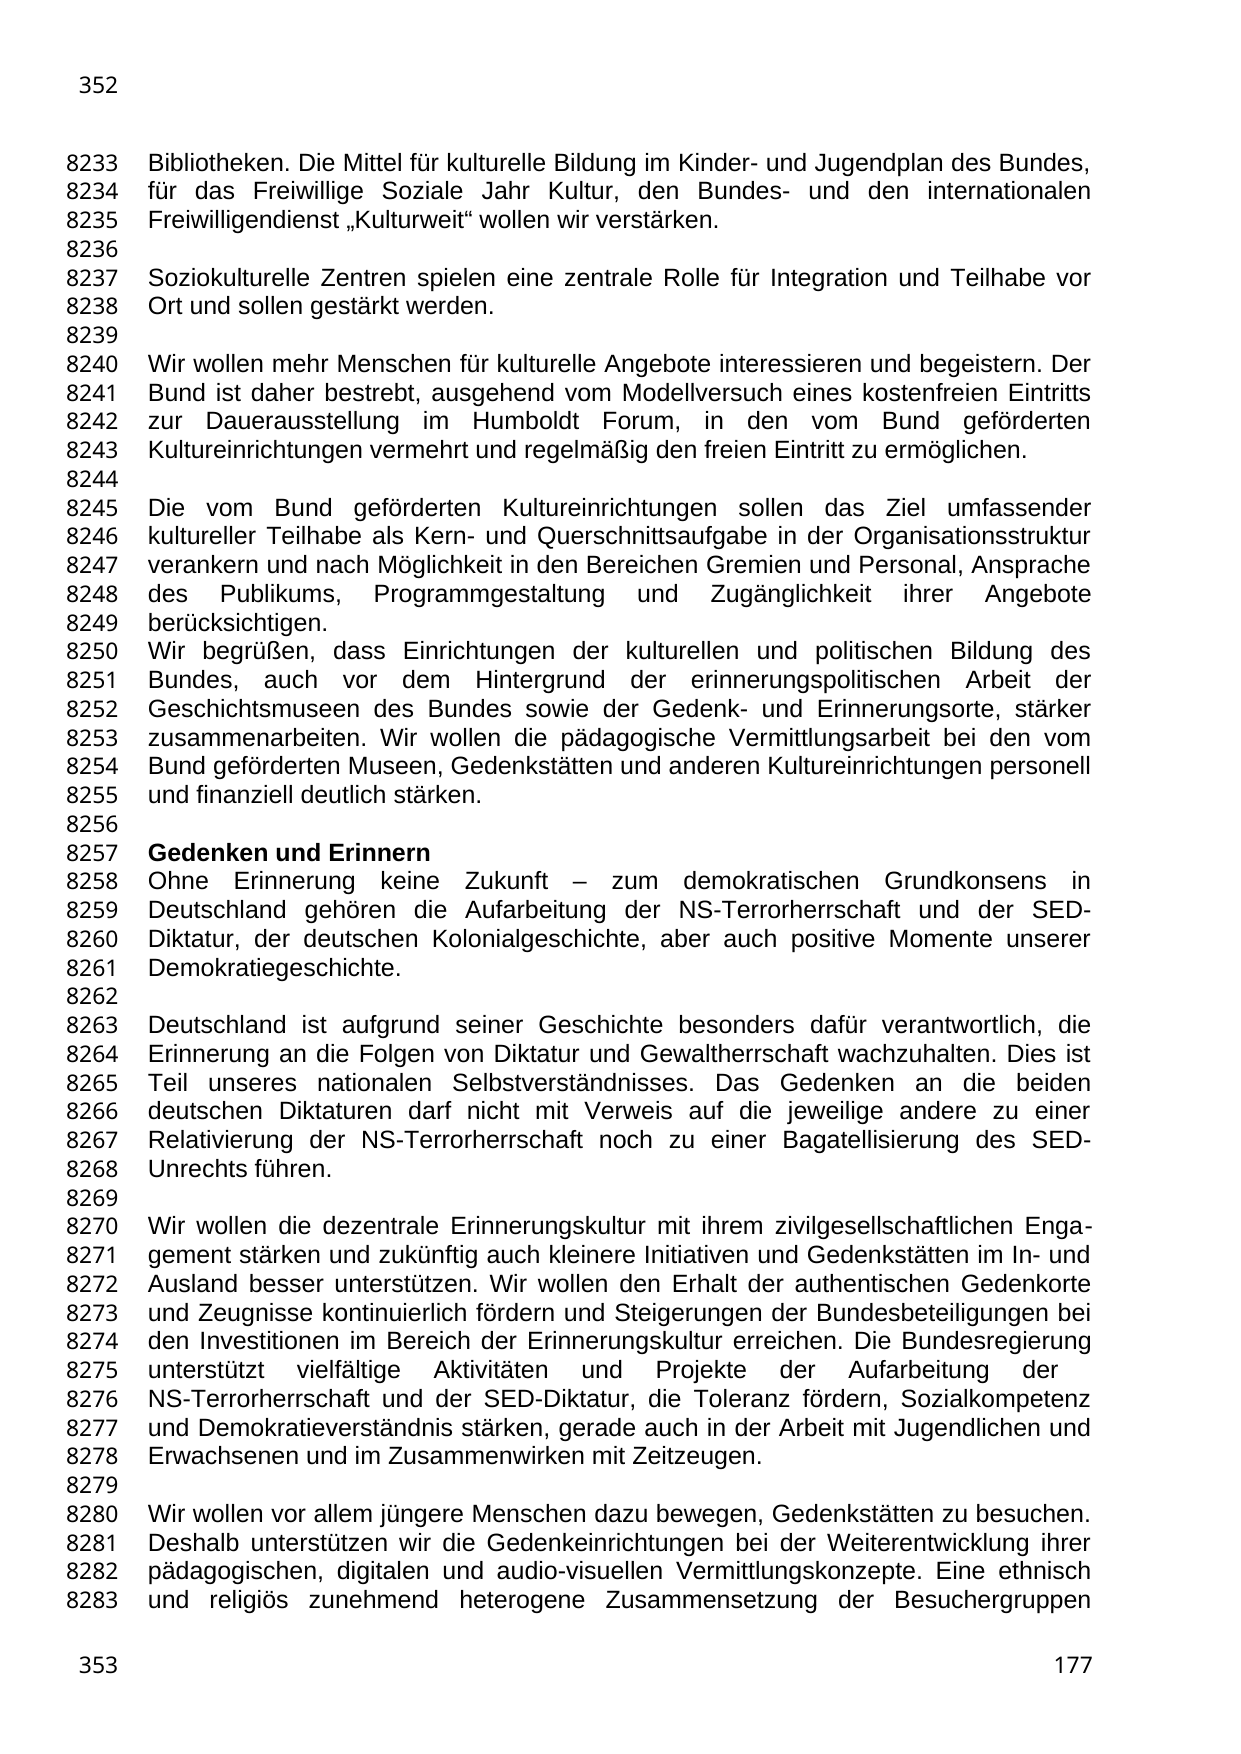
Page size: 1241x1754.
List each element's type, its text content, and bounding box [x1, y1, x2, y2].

text Soziokulturelle Zentren spielen eine zentrale Rolle für Integration und Teilhabe vor Ort und sollen gestärkt werden. [148, 263, 1093, 320]
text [148, 1499, 1093, 1614]
text Ohne Erinnerung keine Zukunft – zum demokratischen Grundkonsens in Deutschland gehören die Aufarbeitung der NS-Terrorherrschaft und der SED-Diktatur, der deutschen Kolonialgeschichte, aber auch positive Momente unserer Demokratiegeschichte. [148, 866, 1093, 981]
text Wir wollen mehr Menschen für kulturelle Angebote interessieren und begeistern. Der Bund ist daher bestrebt, ausgehend vom Modellversuch eines kostenfreien Eintritts zur Dauerausstellung im Humboldt Forum, in den vom Bund geförderten Kultureinrichtungen vermehrt und regelmäßig den freien Eintritt zu ermöglichen. [148, 349, 1093, 464]
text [148, 148, 1093, 234]
text Die vom Bund geförderten Kultureinrichtungen sollen das Ziel umfassender kultureller Teilhabe als Kern- und Querschnittsaufgabe in der Organisationsstruktur verankern und nach Möglichkeit in den Bereichen Gremien und Personal, Ansprache des Publikums, Programmgestaltung und Zugänglichkeit ihrer Angebote berücksichtigen. [148, 493, 1093, 636]
text Wir begrüßen, dass Einrichtungen der kulturellen und politischen Bildung des Bundes, auch vor dem Hintergrund der erinnerungspolitischen Arbeit der Geschichtsmuseen des Bundes sowie der Gedenk- und Erinnerungsorte, stärker zusammenarbeiten. Wir wollen die pädagogische Vermittlungsarbeit bei den vom Bund geförderten Museen, Gedenkstätten und anderen Kultureinrichtungen personell und finanziell deutlich stärken. [148, 636, 1093, 809]
text Deutschland ist aufgrund seiner Geschichte besonders dafür verantwortlich, die Erinnerung an die Folgen von Diktatur und Gewaltherrschaft wachzuhalten. Dies ist Teil unseres nationalen Selbstverständnisses. Das Gedenken an die beiden deutschen Diktaturen darf nicht mit Verweis auf die jeweilige andere zu einer Relativierung der NS-Terrorherrschaft noch zu einer Bagatellisierung des SED-Unrechts führen. [148, 1010, 1093, 1183]
subtitle Gedenken und Erinnern [148, 838, 1093, 866]
text Wir wollen die dezentrale Erinnerungskultur mit ihrem zivilgesellschaftlichen Engagement stärken und zukünftig auch kleinere Initiativen und Gedenkstätten im In- und Ausland besser unterstützen. Wir wollen den Erhalt der authentischen Gedenkorte und Zeugnisse kontinuierlich fördern und Steigerungen der Bundesbeteiligungen bei den Investitionen im Bereich der Erinnerungskultur erreichen. Die Bundesregierung unterstützt vielfältige Aktivitäten und Projekte der Aufarbeitung der NS-Terrorherrschaft und der SED-Diktatur, die Toleranz fördern, Sozialkompetenz und Demokratieverständnis stärken, gerade auch in der Arbeit mit Jugendlichen und Erwachsenen und im Zusammenwirken mit Zeitzeugen. [148, 1211, 1093, 1470]
